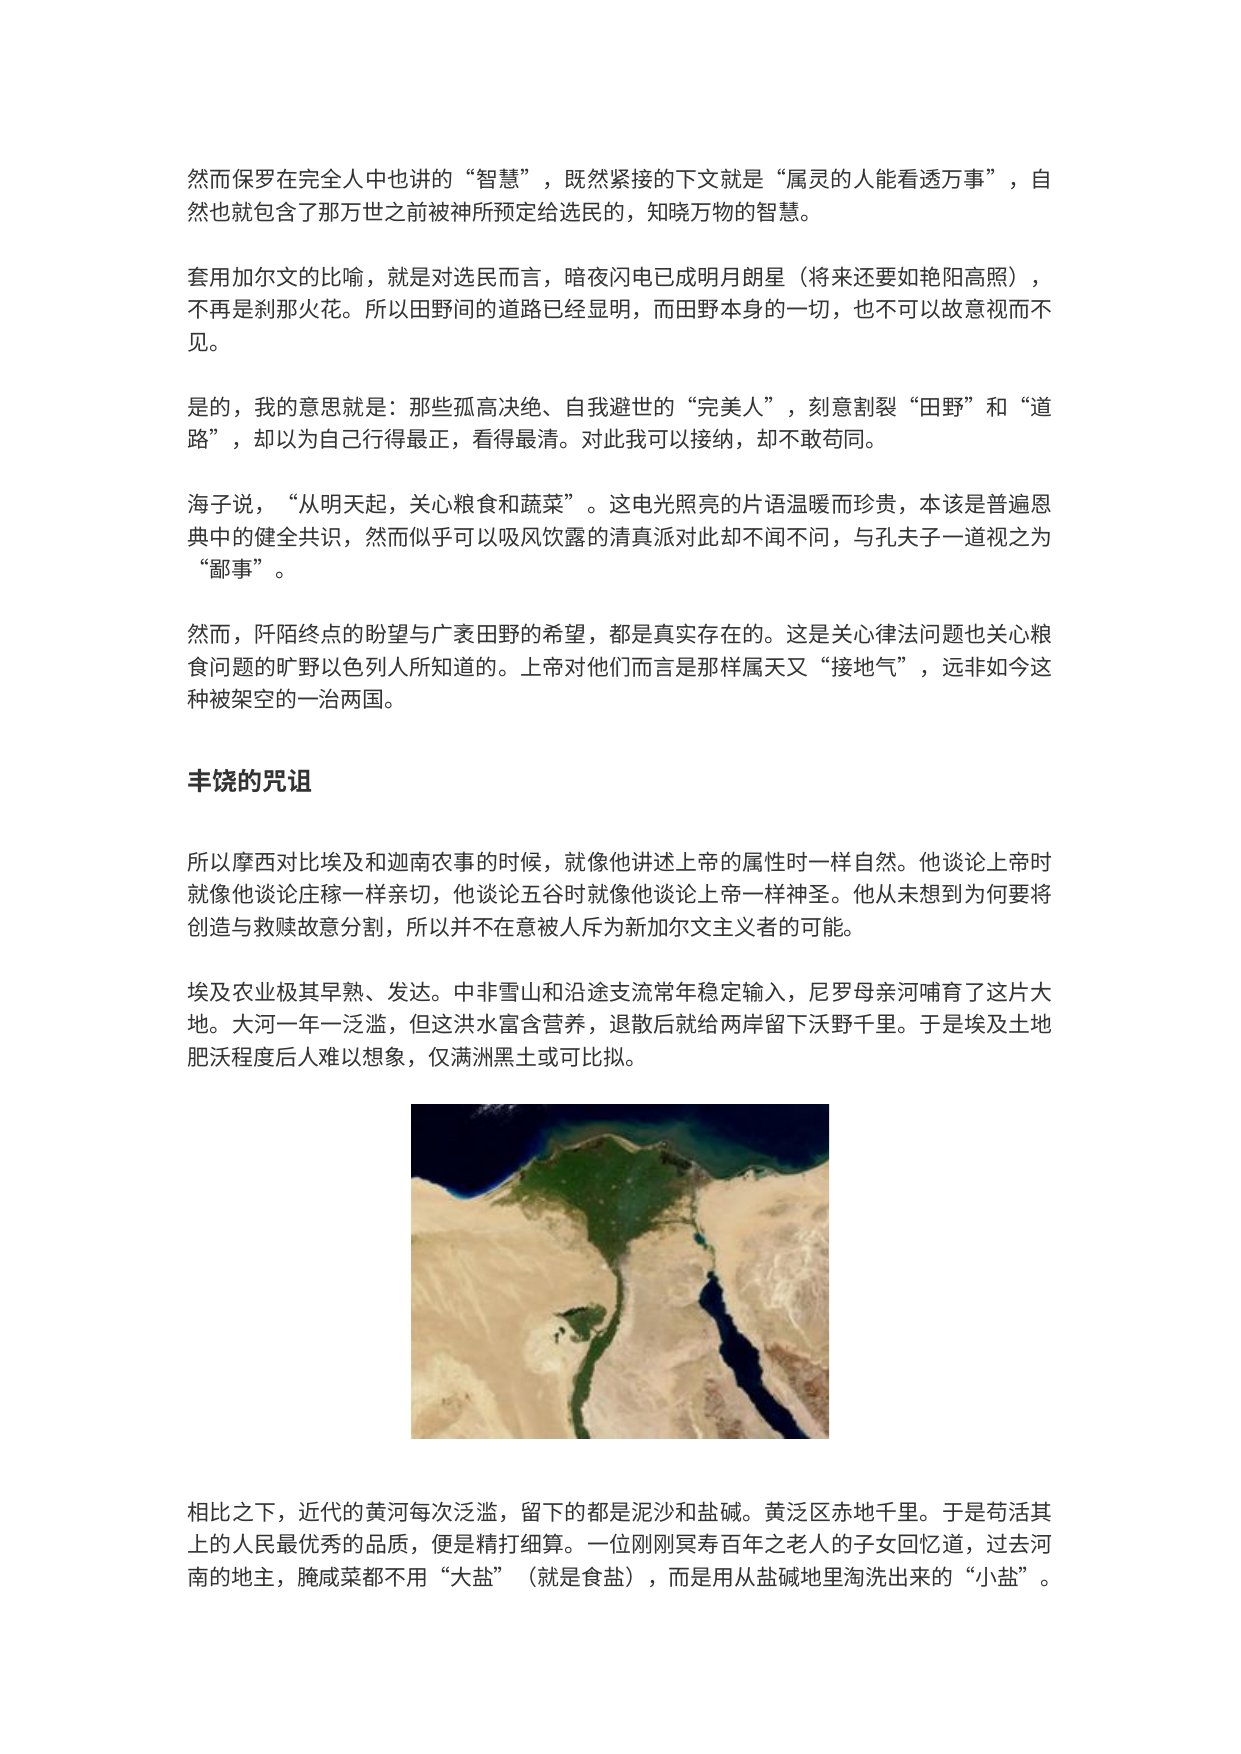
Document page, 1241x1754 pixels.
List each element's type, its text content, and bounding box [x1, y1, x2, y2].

text 然而，阡陌终点的盼望与广袤田野的希望，都是真实存在的。这是关心律法问题也关心粮食问题的旷野以色列人所知道的。上帝对他们而言是那样属天又“接地气”，远非如今这种被架空的一治两国。 [187, 617, 1053, 714]
text 然而保罗在完全人中也讲的“智慧”，既然紧接的下文就是“属灵的人能看透万事”，自然也就包含了那万世之前被神所预定给选民的，知晓万物的智慧。 [187, 162, 1053, 227]
text 是的，我的意思就是：那些孤高决绝、自我避世的“完美人”，刻意割裂“田野”和“道路”，却以为自己行得最正，看得最清。对此我可以接纳，却不敢苟同。 [187, 389, 1053, 454]
picture [411, 1104, 830, 1439]
text 丰饶的咒诅 [187, 747, 1053, 812]
text 套用加尔文的比喻，就是对选民而言，暗夜闪电已成明月朗星（将来还要如艳阳高照），不再是刹那火花。所以田野间的道路已经显明，而田野本身的一切，也不可以故意视而不见。 [187, 259, 1053, 357]
text 相比之下，近代的黄河每次泛滥，留下的都是泥沙和盐碱。黄泛区赤地千里。于是苟活其上的人民最优秀的品质，便是精打细算。一位刚刚冥寿百年之老人的子女回忆道，过去河南的地主，腌咸菜都不用“大盐”（就是食盐），而是用从盐碱地里淘洗出来的“小盐”。 [187, 1494, 1053, 1592]
text 海子说，“从明天起，关心粮食和蔬菜”。这电光照亮的片语温暖而珍贵，本该是普遍恩典中的健全共识，然而似乎可以吸风饮露的清真派对此却不闻不问，与孔夫子一道视之为“鄙事”。 [187, 487, 1053, 584]
text 所以摩西对比埃及和迦南农事的时候，就像他讲述上帝的属性时一样自然。他谈论上帝时就像他谈论庄稼一样亲切，他谈论五谷时就像他谈论上帝一样神圣。他从未想到为何要将创造与救赎故意分割，所以并不在意被人斥为新加尔文主义者的可能。 [187, 844, 1053, 942]
text 埃及农业极其早熟、发达。中非雪山和沿途支流常年稳定输入，尼罗母亲河哺育了这片大地。大河一年一泛滥，但这洪水富含营养，退散后就给两岸留下沃野千里。于是埃及土地肥沃程度后人难以想象，仅满洲黑土或可比拟。 [187, 974, 1053, 1072]
